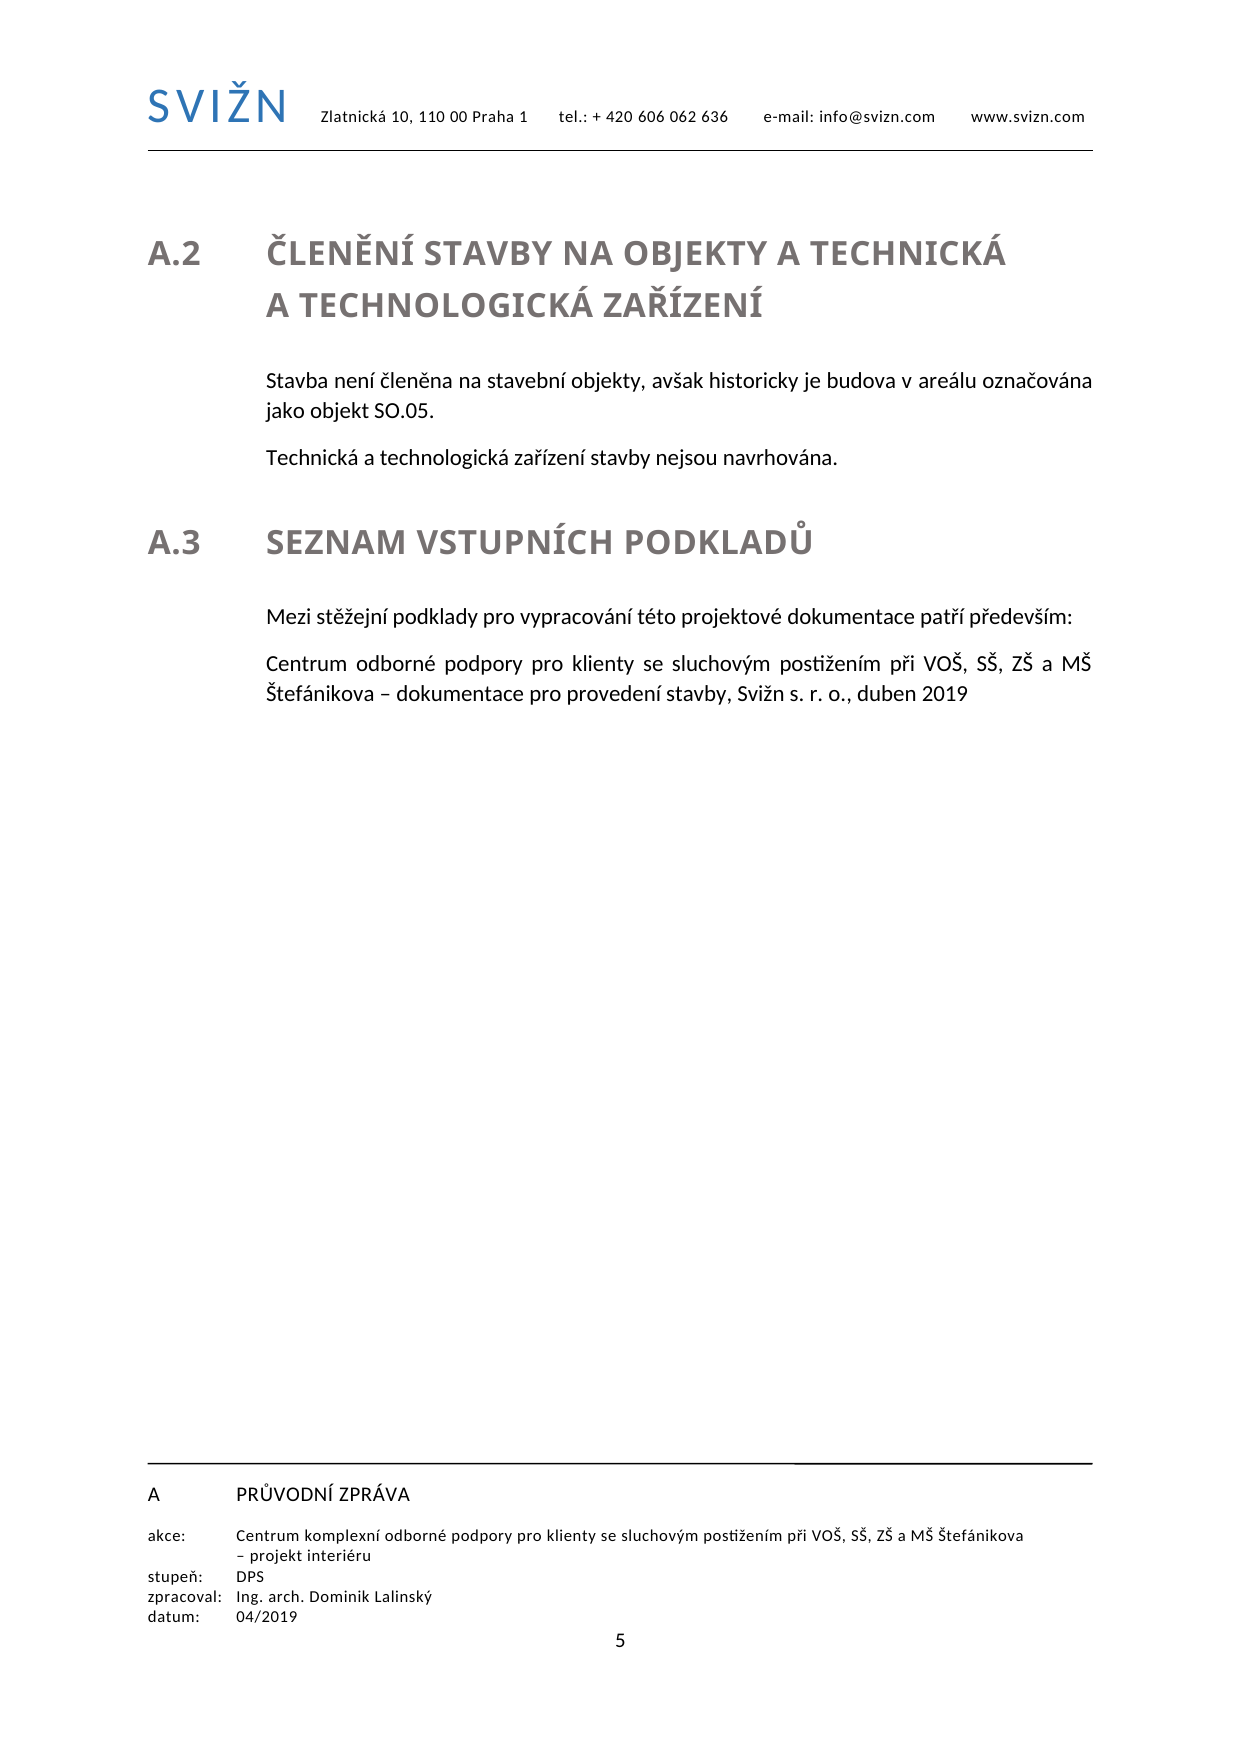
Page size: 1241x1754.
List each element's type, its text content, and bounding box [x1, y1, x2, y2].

text Stavba není členěna na stavební objekty, avšak historicky je budova v areálu označována jako objekt SO.05. [266, 366, 1093, 424]
text Mezi stěžejní podklady pro vypracování této projektové dokumentace patří především: [266, 602, 1093, 630]
subtitle Členění stavby na objekty a technická a technologická zařízení [148, 230, 1093, 328]
text Technická a technologická zařízení stavby nejsou navrhována. [266, 443, 1093, 471]
subtitle Seznam vstupních podkladů [148, 519, 1093, 564]
text Centrum odborné podpory pro klienty se sluchovým postižením při VOŠ, SŠ, ZŠ a MŠ Štefánikova – dokumentace pro provedení stavby, Svižn s. r. o., duben 2019 [266, 649, 1093, 707]
